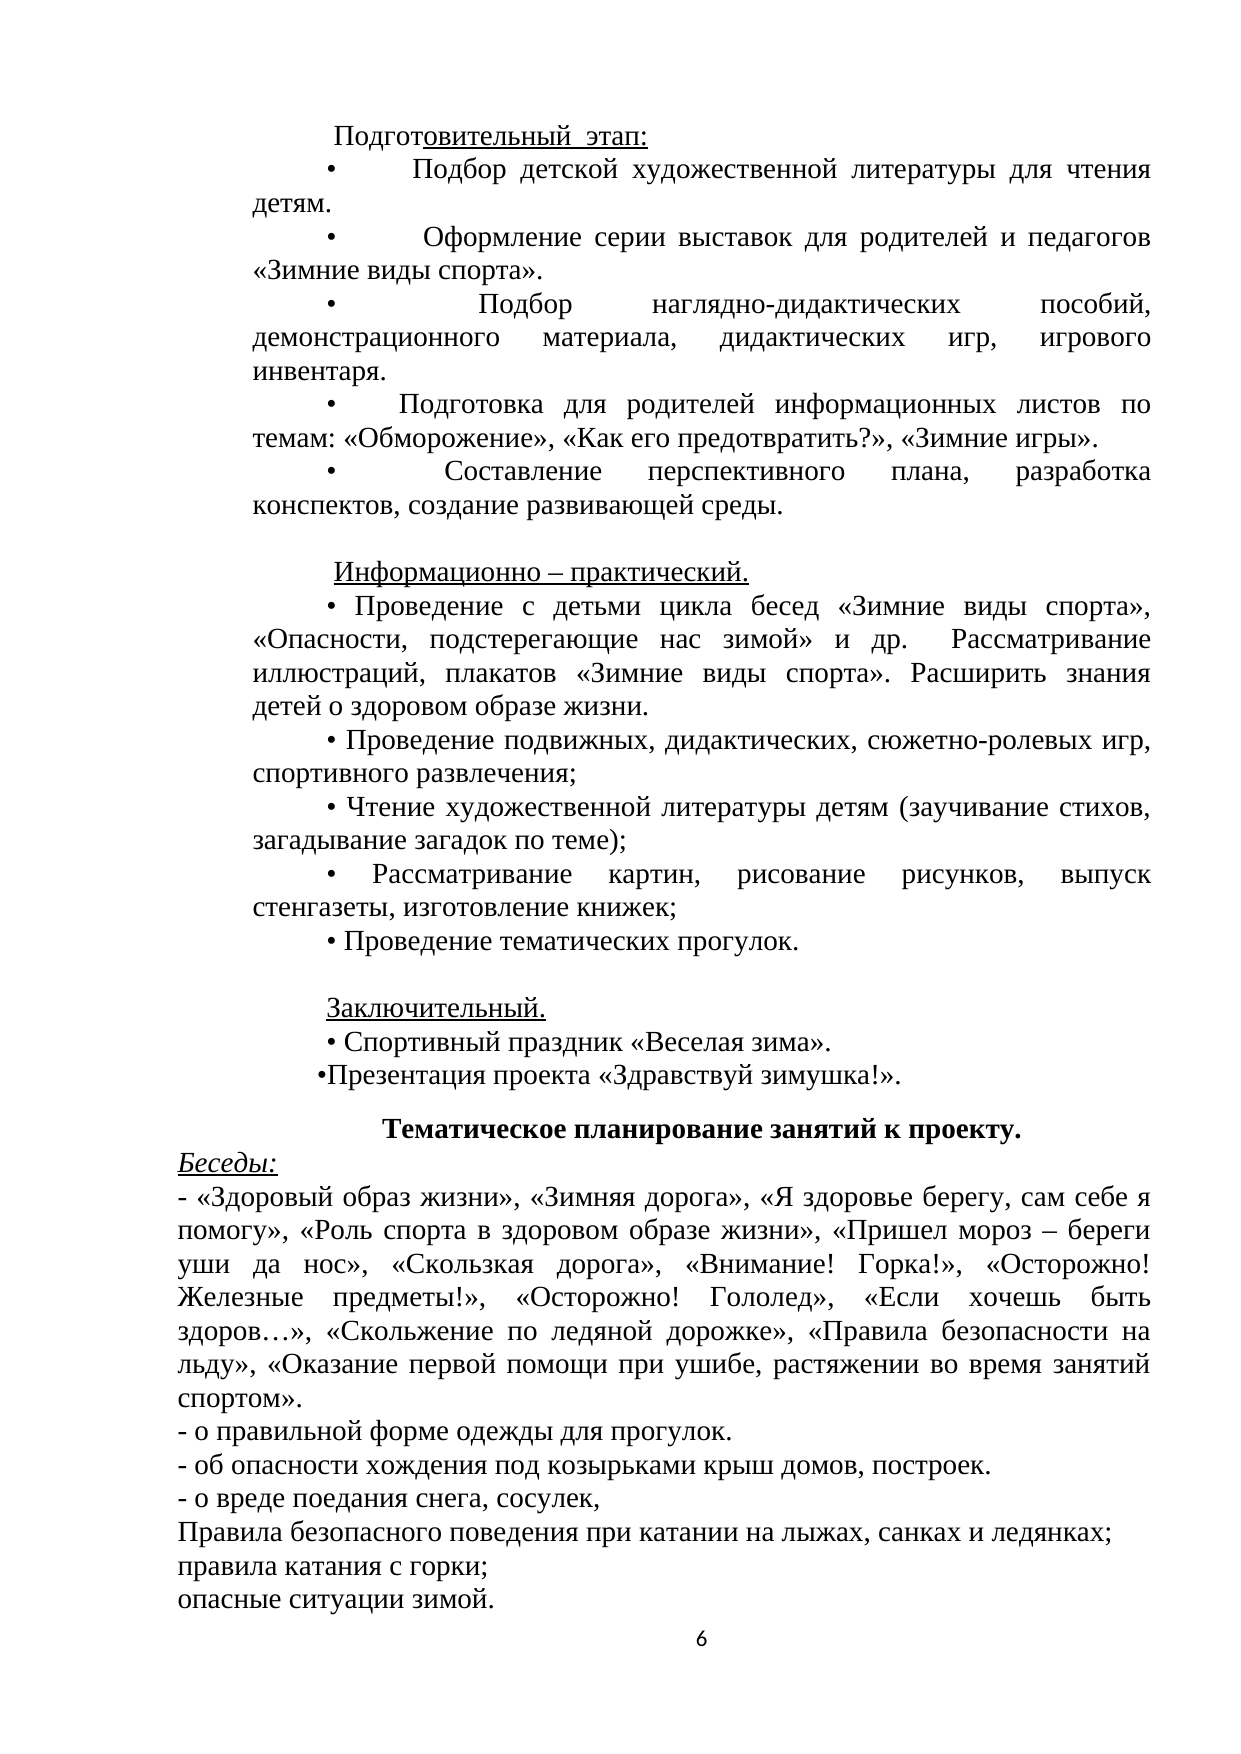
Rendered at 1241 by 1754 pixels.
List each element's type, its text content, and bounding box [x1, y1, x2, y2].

list • Подбор детской художественной литературы для чтения детям. [252, 152, 1152, 219]
list • Спортивный праздник «Веселая зима». [252, 1024, 1152, 1057]
text правила катания с горки; [177, 1548, 1152, 1581]
text Беседы: [177, 1145, 1152, 1179]
list • Подготовка для родителей информационных листов по темам: «Обморожение», «Как его предотвратить?», «Зимние игры». [252, 386, 1152, 453]
list • Проведение тематических прогулок. [252, 923, 1152, 957]
text Правила безопасного поведения при катании на лыжах, санках и ледянках; [177, 1514, 1152, 1548]
list • Проведение с детьми цикла бесед «Зимние виды спорта», «Опасности, подстерегающие нас зимой» и др. Рассматривание иллюстраций, плакатов «Зимние виды спорта». Расширить знания детей о здоровом образе жизни. [252, 588, 1152, 722]
list • Чтение художественной литературы детям (заучивание стихов, загадывание загадок по теме); [252, 789, 1152, 856]
text - «Здоровый образ жизни», «Зимняя дорога», «Я здоровье берегу, сам себе я помогу», «Роль спорта в здоровом образе жизни», «Пришел мороз – береги уши да нос», «Скользкая дорога», «Внимание! Горка!», «Осторожно! Железные предметы!», «Осторожно! Гололед», «Если хочешь быть здоров…», «Скольжение по ледяной дорожке», «Правила безопасности на льду», «Оказание первой помощи при ушибе, растяжении во время занятий спортом». [177, 1179, 1152, 1413]
text - об опасности хождения под козырьками крыш домов, построек. [177, 1447, 1152, 1481]
list •Презентация проекта «Здравствуй зимушка!». [177, 1057, 1152, 1091]
list • Рассматривание картин, рисование рисунков, выпуск стенгазеты, изготовление книжек; [252, 856, 1152, 923]
list • Подбор наглядно-дидактических пособий, демонстрационного материала, дидактических игр, игрового инвентаря. [252, 286, 1152, 386]
text Тематическое планирование занятий к проекту. [252, 1112, 1152, 1145]
list • Оформление серии выставок для родителей и педагогов «Зимние виды спорта». [252, 219, 1152, 286]
text - о правильной форме одежды для прогулок. [177, 1413, 1152, 1447]
list Информационно – практический. [252, 554, 1152, 588]
list • Проведение подвижных, дидактических, сюжетно-ролевых игр, спортивного развлечения; [252, 722, 1152, 789]
list Заключительный. [252, 990, 1152, 1024]
text - о вреде поедания снега, сосулек, [177, 1481, 1152, 1514]
list Подготовительный этап: [252, 118, 1152, 152]
list • Составление перспективного плана, разработка конспектов, создание развивающей среды. [252, 453, 1152, 521]
text опасные ситуации зимой. [177, 1581, 1152, 1615]
